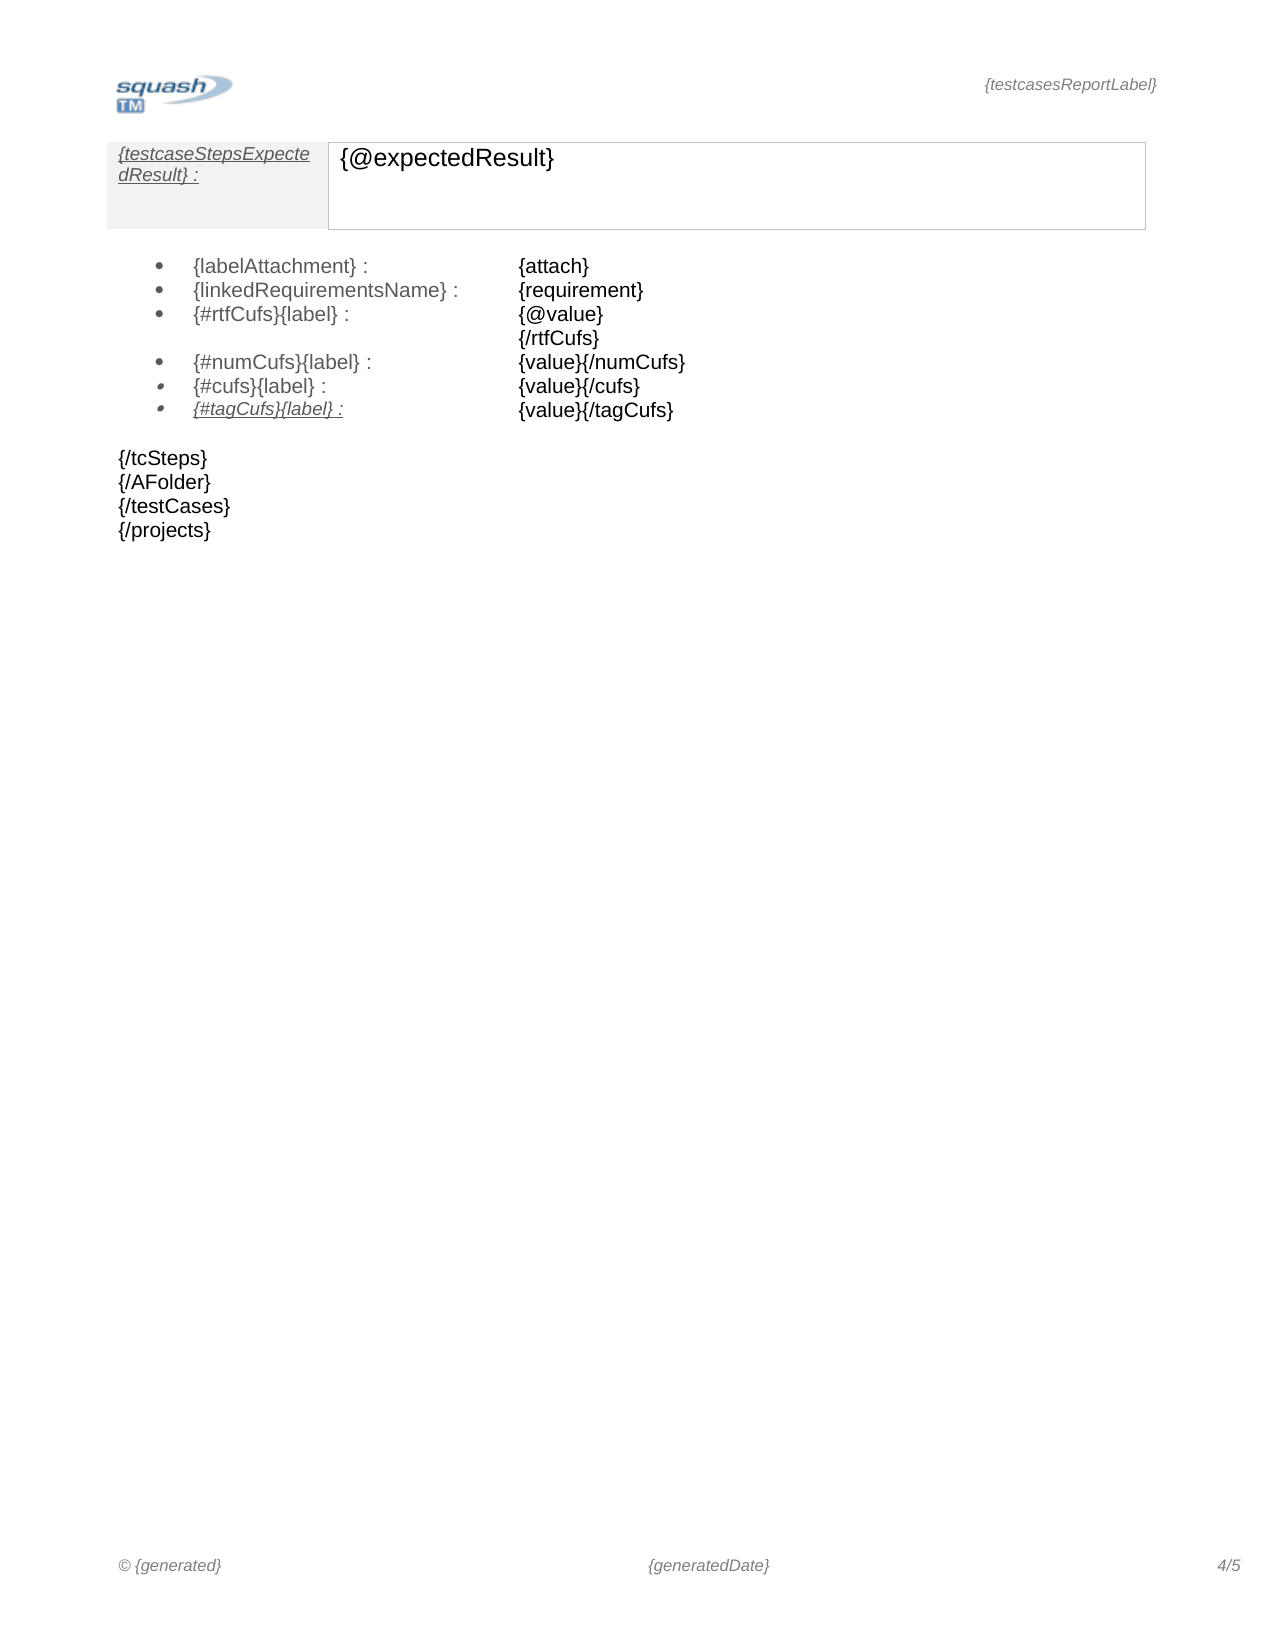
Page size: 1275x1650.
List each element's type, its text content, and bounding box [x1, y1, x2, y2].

picture [111, 69, 237, 117]
table_cell {#rtfCufs}{label} : [107, 302, 507, 350]
table_cell {#tagCufs}{label} : [107, 398, 507, 422]
table_header {labelAttachment} : [107, 254, 507, 278]
table_cell {value}{/cufs} [507, 374, 1168, 398]
table_cell {value}{/numCufs} [507, 350, 1168, 374]
table_cell {#numCufs}{label} : [107, 350, 507, 374]
table_cell {#cufs}{label} : [107, 374, 507, 398]
text {/testCases} [118, 494, 1157, 518]
text {/AFolder} [118, 470, 1157, 494]
text {/projects} [118, 518, 1157, 542]
table_header {testcaseStepsExpectedResult} : [107, 142, 328, 229]
table_header {attach} [507, 254, 1168, 278]
table_cell {@value} {/rtfCufs} [507, 302, 1168, 350]
table_cell {linkedRequirementsName} : [107, 278, 507, 302]
table_cell {value}{/tagCufs} [507, 398, 1168, 422]
text {/tcSteps} [118, 446, 1157, 470]
table_cell {requirement} [507, 278, 1168, 302]
table_header {@expectedResult} [329, 143, 1145, 229]
